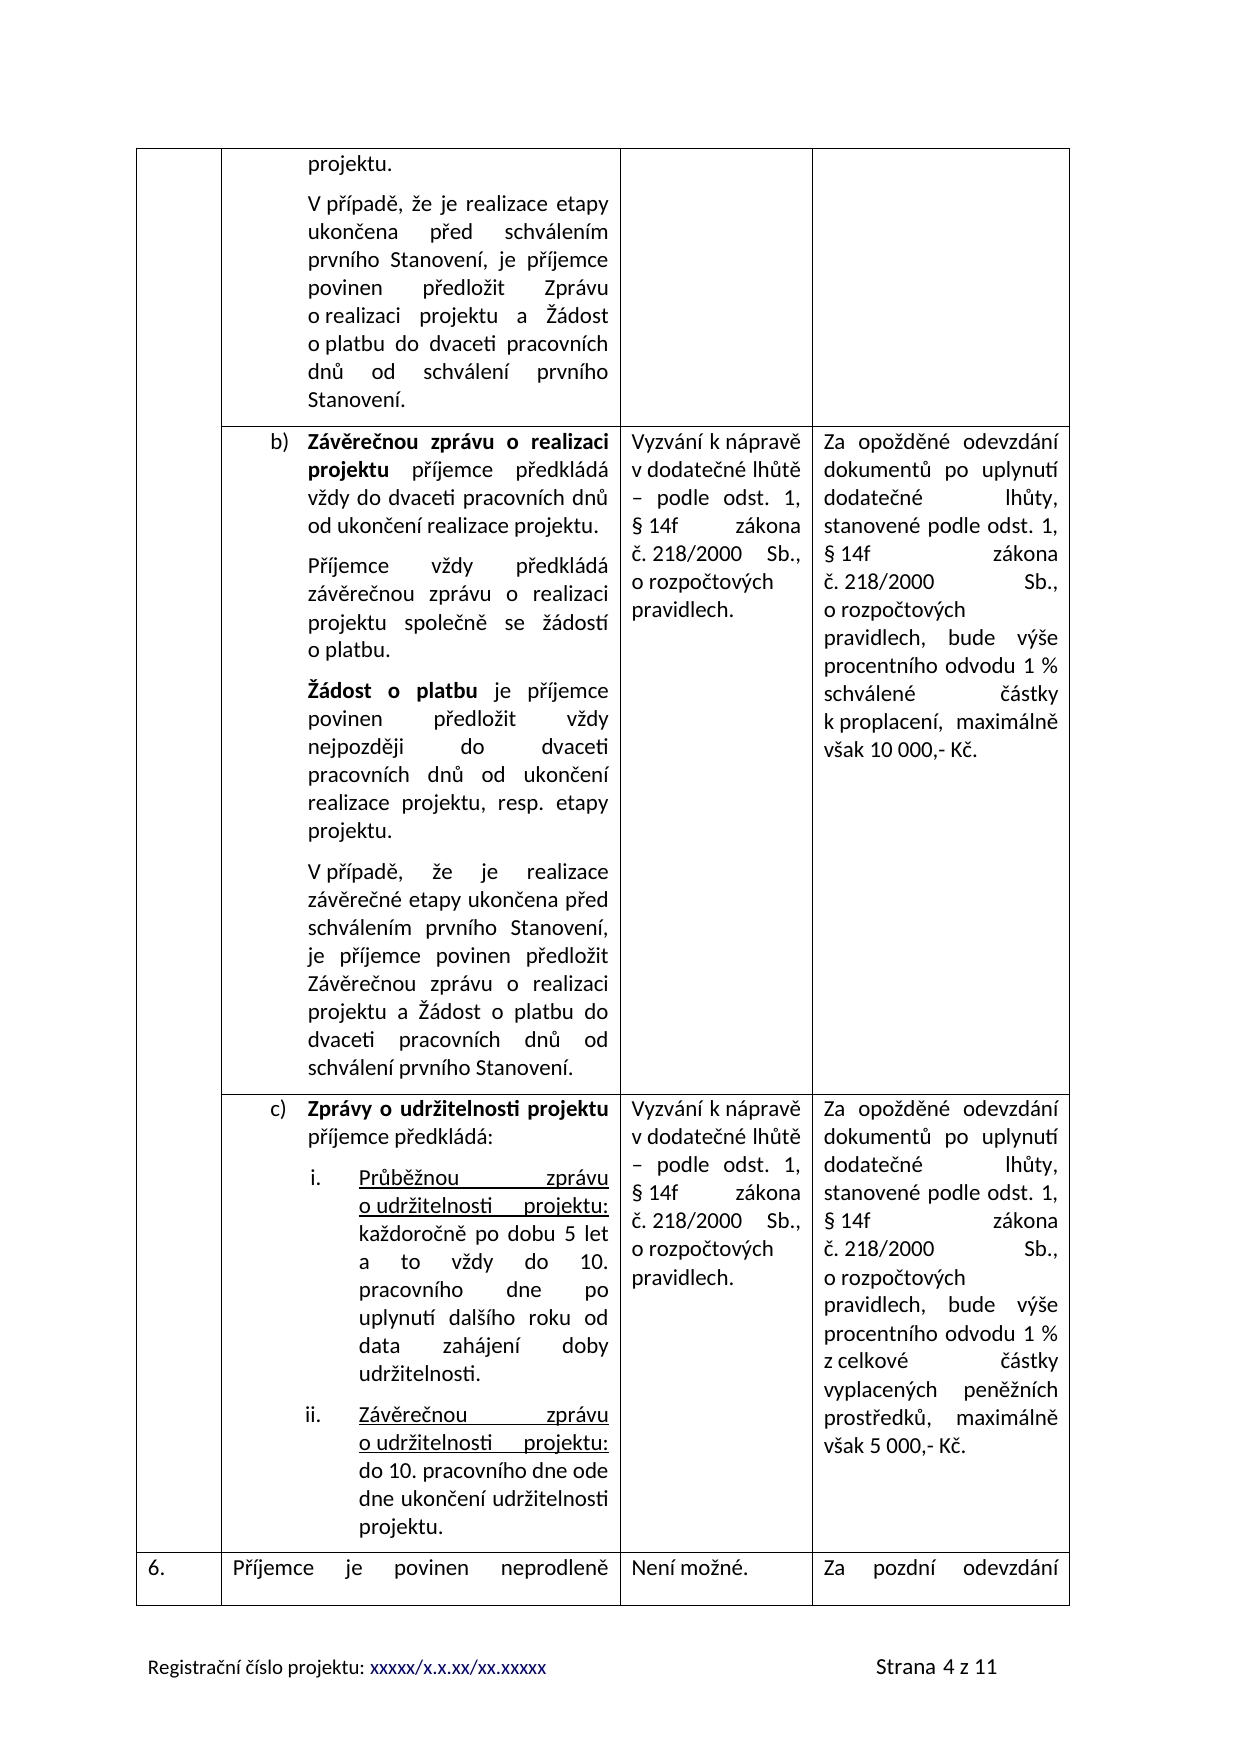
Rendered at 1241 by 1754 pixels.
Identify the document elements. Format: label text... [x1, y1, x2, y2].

table_cell Vyzvání k nápravě v dodatečné lhůtě – podle odst. 1, § 14f zákona č. 218/2000 Sb., o rozpočtových pravidlech. [621, 427, 812, 1093]
table_cell 6. [137, 1553, 221, 1605]
table_cell Vyzvání k nápravě v dodatečné lhůtě – podle odst. 1, § 14f zákona č. 218/2000 Sb., o rozpočtových pravidlech. [621, 1095, 812, 1552]
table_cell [621, 149, 812, 426]
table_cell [813, 149, 1069, 426]
table_cell Zprávy o udržitelnosti projektu příjemce předkládá: Průběžnou zprávu o udržitelnosti projektu: každoročně po dobu 5 let a to vždy do 10. pracovního dne po uplynutí dalšího roku od data zahájení doby udržitelnosti. Závěrečnou zprávu o udržitelnosti projektu: do 10. pracovního dne ode dne ukončení udržitelnosti projektu. [222, 1095, 620, 1552]
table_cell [222, 1553, 620, 1605]
table_cell Závěrečnou zprávu o realizaci projektu příjemce předkládá vždy do dvaceti pracovních dnů od ukončení realizace projektu. Příjemce vždy předkládá závěrečnou zprávu o realizaci projektu společně se žádostí o platbu. Žádost o platbu je příjemce povinen předložit vždy nejpozději do dvaceti pracovních dnů od ukončení realizace projektu, resp. etapy projektu. V případě, že je realizace závěrečné etapy ukončena před schválením prvního Stanovení, je příjemce povinen předložit Závěrečnou zprávu o realizaci projektu a Žádost o platbu do dvaceti pracovních dnů od schválení prvního Stanovení. [222, 427, 620, 1093]
table_cell Není možné. [621, 1553, 812, 1605]
table_cell Za opožděné odevzdání dokumentů po uplynutí dodatečné lhůty, stanovené podle odst. 1, § 14f zákona č. 218/2000 Sb., o rozpočtových pravidlech, bude výše procentního odvodu 1 % z celkové částky vyplacených peněžních prostředků, maximálně však 5 000,- Kč. [813, 1095, 1069, 1552]
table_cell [222, 149, 620, 426]
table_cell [813, 1553, 1069, 1605]
